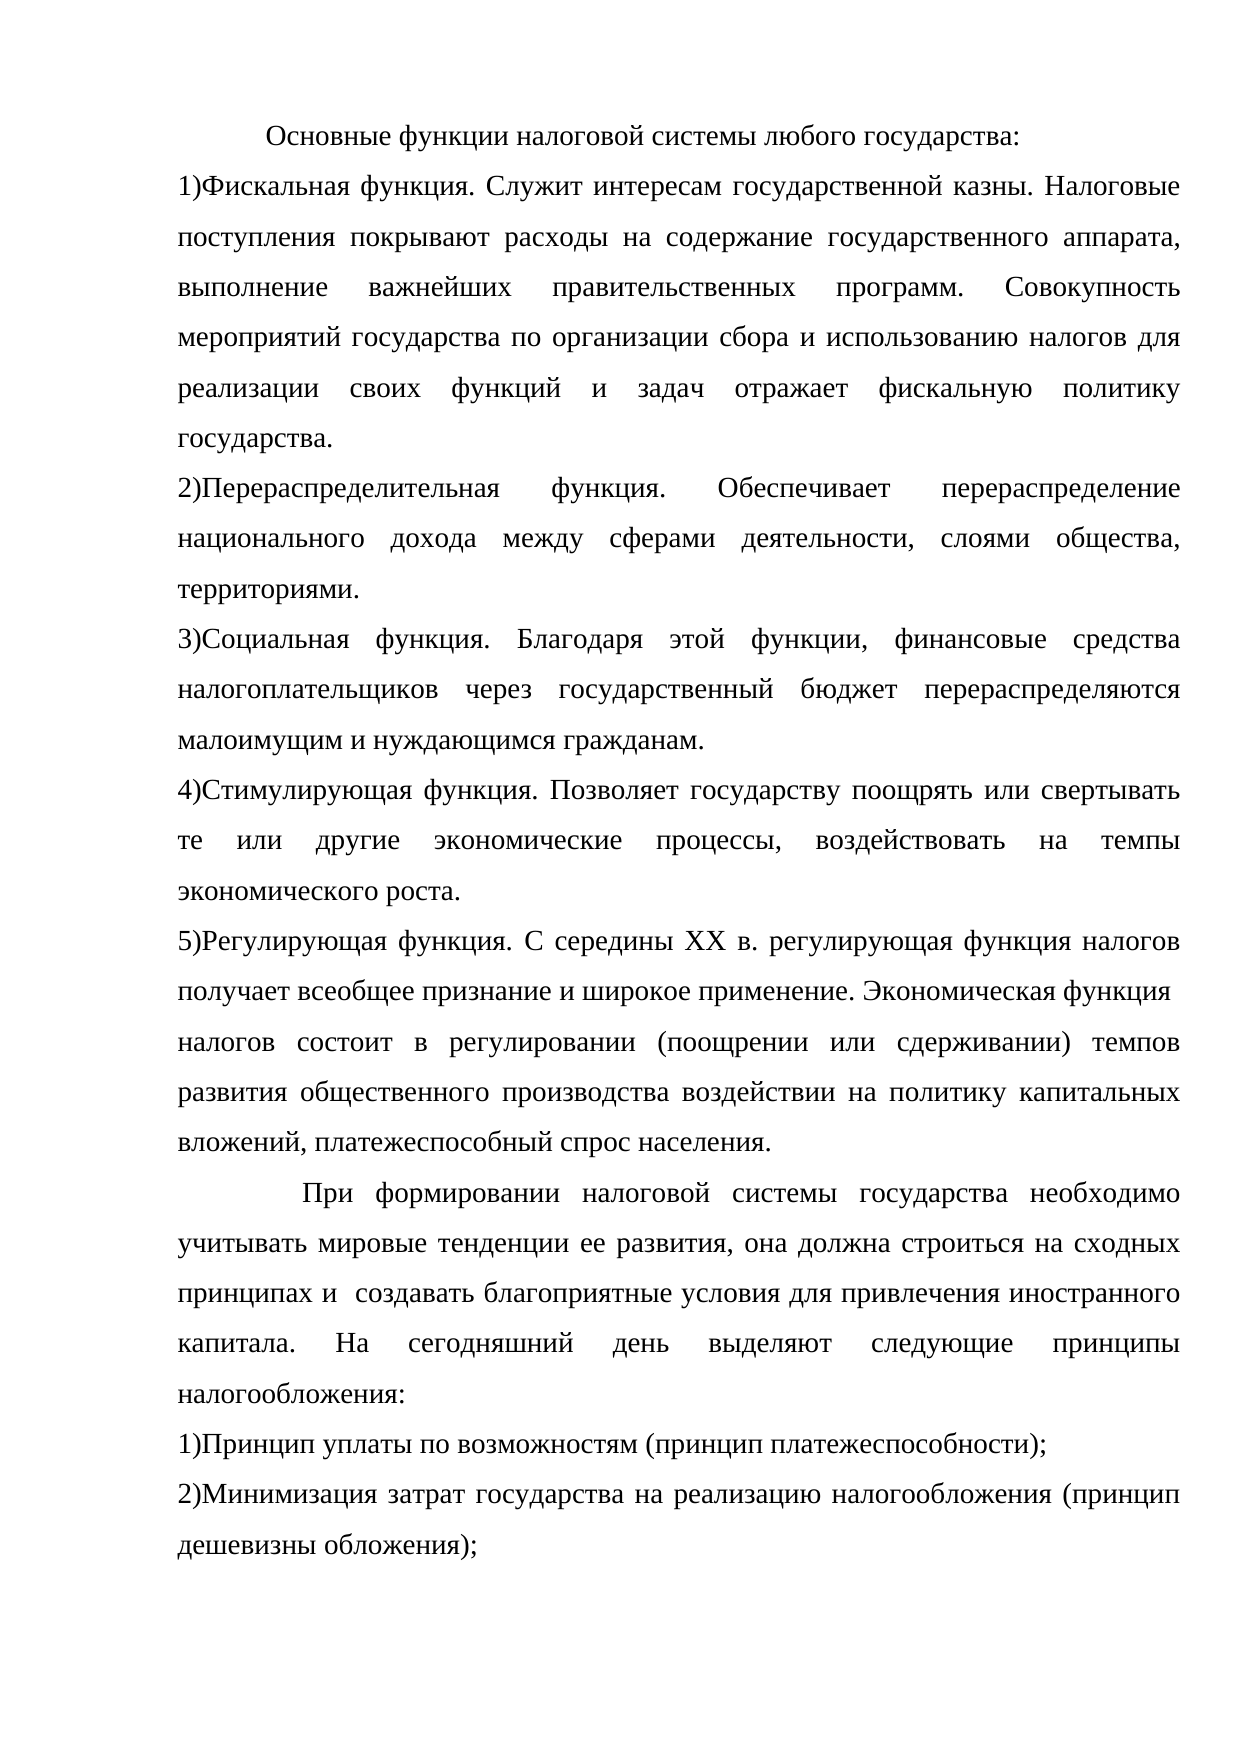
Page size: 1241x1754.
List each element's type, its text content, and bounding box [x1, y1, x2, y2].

text 2)Минимизация затрат государства на реализацию налогообложения (принцип дешевизны обложения); [177, 1477, 1181, 1560]
text 1)Фискальная функция. Служит интересам государственной казны. Налоговые поступления покрывают расходы на содержание государственного аппарата, выполнение важнейших правительственных программ. Совокупность мероприятий государства по организации сбора и использованию налогов для реализации своих функций и задач отражает фискальную политику государства. [177, 168, 1181, 453]
text 4)Стимулирующая функция. Позволяет государству поощрять или свертывать те или другие экономические процессы, воздействовать на темпы экономического роста. [177, 772, 1181, 906]
text 1)Принцип уплаты по возможностям (принцип платежеспособности); [177, 1426, 1181, 1460]
text 3)Социальная функция. Благодаря этой функции, финансовые средства налогоплательщиков через государственный бюджет перераспределяются малоимущим и нуждающимся гражданам. [177, 621, 1181, 755]
text 2)Перераспределительная функция. Обеспечивает перераспределение национального дохода между сферами деятельности, слоями общества, территориями. [177, 470, 1181, 604]
text налогов состоит в регулировании (поощрении или сдерживании) темпов развития общественного производства воздействии на политику капитальных вложений, платежеспособный спрос населения. [177, 1024, 1181, 1158]
text При формировании налоговой системы государства необходимо учитывать мировые тенденции ее развития, она должна строиться на сходных принципах и создавать благоприятные условия для привлечения иностранного капитала. На сегодняшний день выделяют следующие принципы налогообложения: [177, 1175, 1181, 1409]
text Основные функции налоговой системы любого государства: [177, 118, 1181, 152]
text 5)Регулирующая функция. С середины XX в. регулирующая функция налогов получает всеобщее признание и широкое применение. Экономическая функция [177, 923, 1181, 1007]
